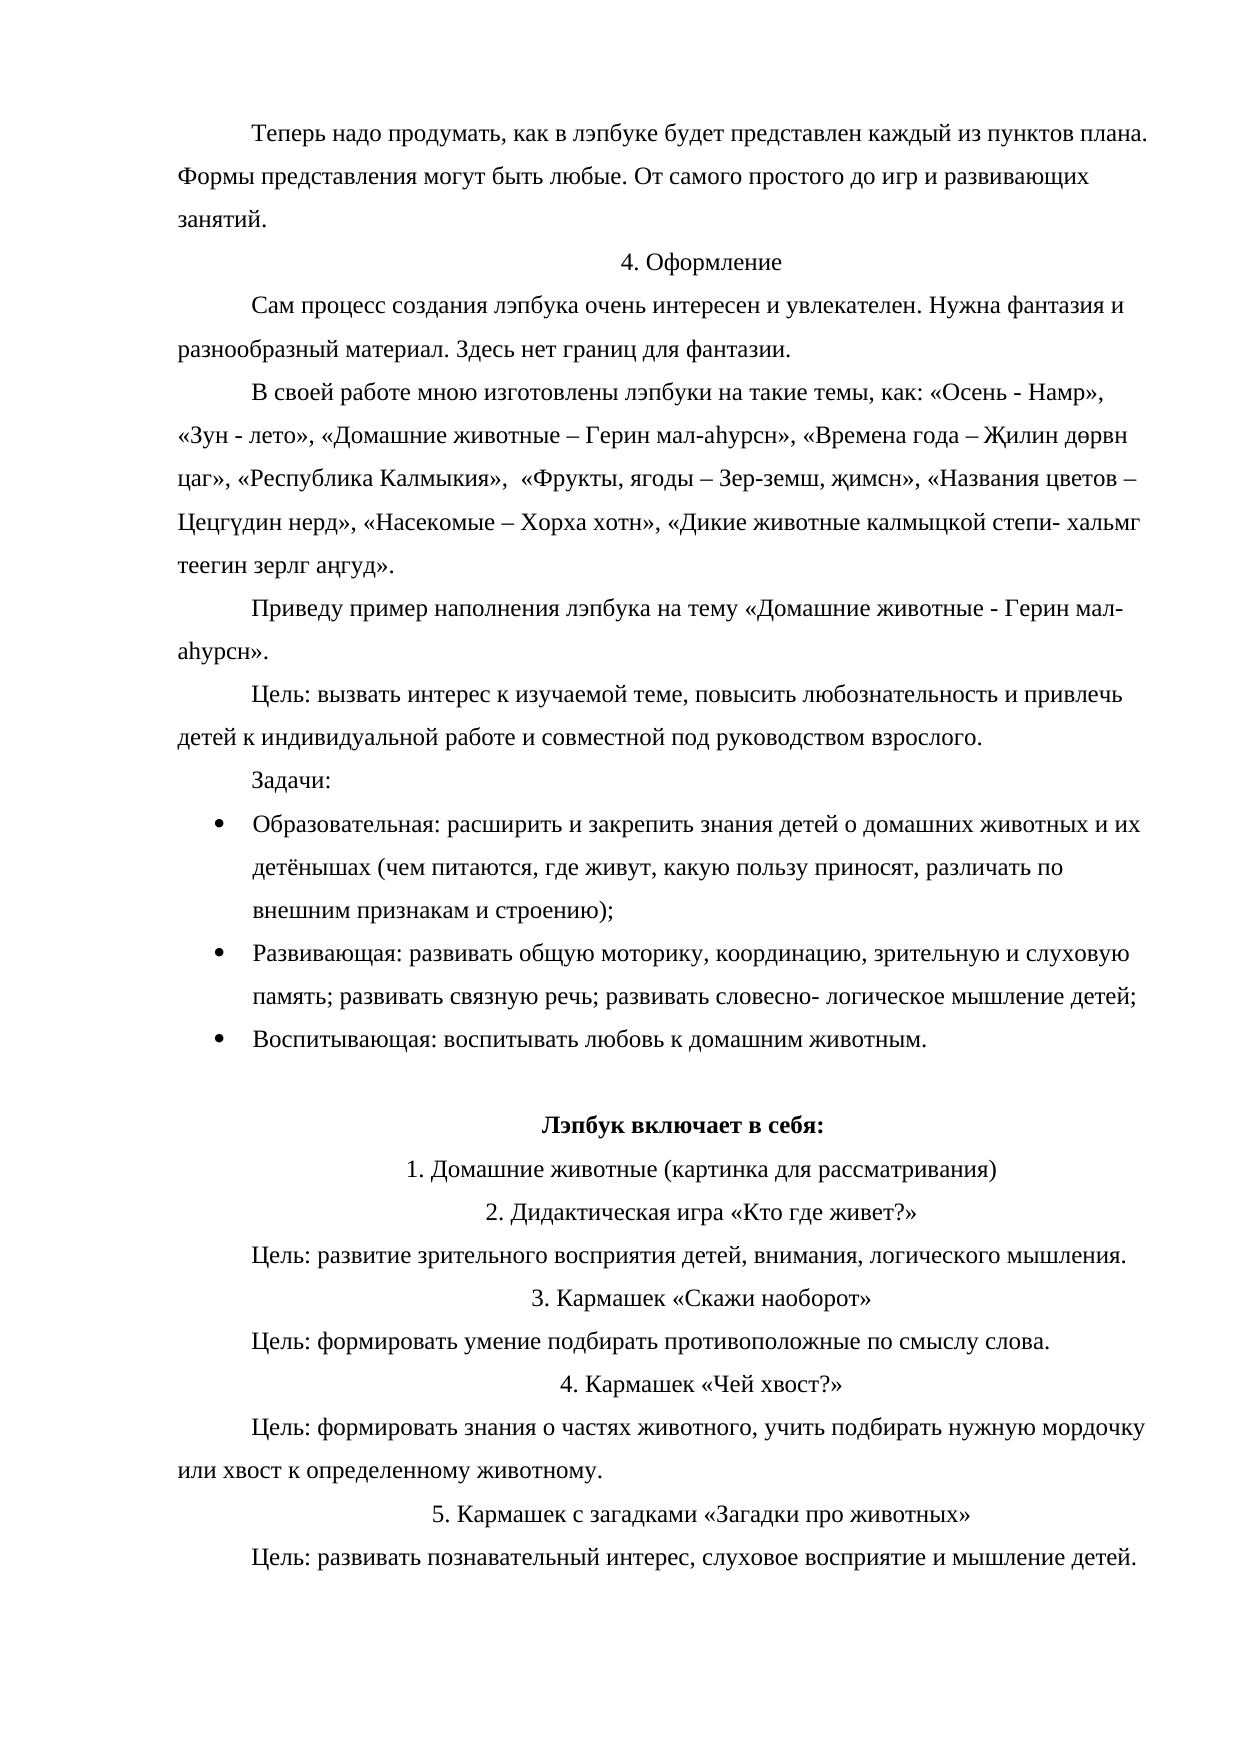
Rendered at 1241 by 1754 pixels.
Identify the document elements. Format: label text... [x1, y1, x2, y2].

text Приведу пример наполнения лэпбука на тему «Домашние животные - Герин мал-аhурсн». [177, 593, 1152, 665]
list Кармашек «Чей хвост?» [177, 1369, 1152, 1398]
list Развивающая: развивать общую моторику, координацию, зрительную и слуховую память; развивать связную речь; развивать словесно- логическое мышление детей; [215, 938, 1152, 1010]
text Цель: формировать знания о частях животного, учить подбирать нужную мордочку или хвост к определенному животному. [177, 1412, 1152, 1484]
list Цель: формировать умение подбирать противоположные по смыслу слова. [177, 1326, 1152, 1355]
text Цель: развивать познавательный интерес, слуховое восприятие и мышление детей. [177, 1542, 1152, 1571]
list Воспитывающая: воспитывать любовь к домашним животным. [215, 1024, 1152, 1053]
list Кармашек с загадками «Загадки про животных» [177, 1499, 1152, 1527]
list Домашние животные (картинка для рассматривания) [177, 1154, 1152, 1182]
text В своей работе мною изготовлены лэпбуки на такие темы, как: «Осень - Намр», «Зун - лето», «Домашние животные – Герин мал-аhурсн», «Времена года – Җилин дөрвн цаг», «Республика Калмыкия», «Фрукты, ягоды – Зер-земш, җимсн», «Названия цветов – Цецгүдин нерд», «Насекомые – Хорха хотн», «Дикие животные калмыцкой степи- хальмг теегин зерлг аңгуд». [177, 377, 1152, 579]
list Оформление [177, 247, 1152, 276]
text Цель: развитие зрительного восприятия детей, внимания, логического мышления. [177, 1240, 1152, 1269]
text Цель: вызвать интерес к изучаемой теме, повысить любознательность и привлечь детей к индивидуальной работе и совместной под руководством взрослого. [177, 679, 1152, 751]
list Кармашек «Скажи наоборот» [177, 1283, 1152, 1312]
text Теперь надо продумать, как в лэпбуке будет представлен каждый из пунктов плана. Формы представления могут быть любые. От самого простого до игр и развивающих занятий. [177, 118, 1152, 233]
list Дидактическая игра «Кто где живет?» [177, 1197, 1152, 1226]
text Задачи: [177, 766, 1152, 794]
list Образовательная: расширить и закрепить знания детей о домашних животных и их детёнышах (чем питаются, где живут, какую пользу приносят, различать по внешним признакам и строению); [215, 809, 1152, 924]
text Сам процесс создания лэпбука очень интересен и увлекателен. Нужна фантазия и разнообразный материал. Здесь нет границ для фантазии. [177, 291, 1152, 362]
text Лэпбук включает в себя: [215, 1111, 1152, 1139]
